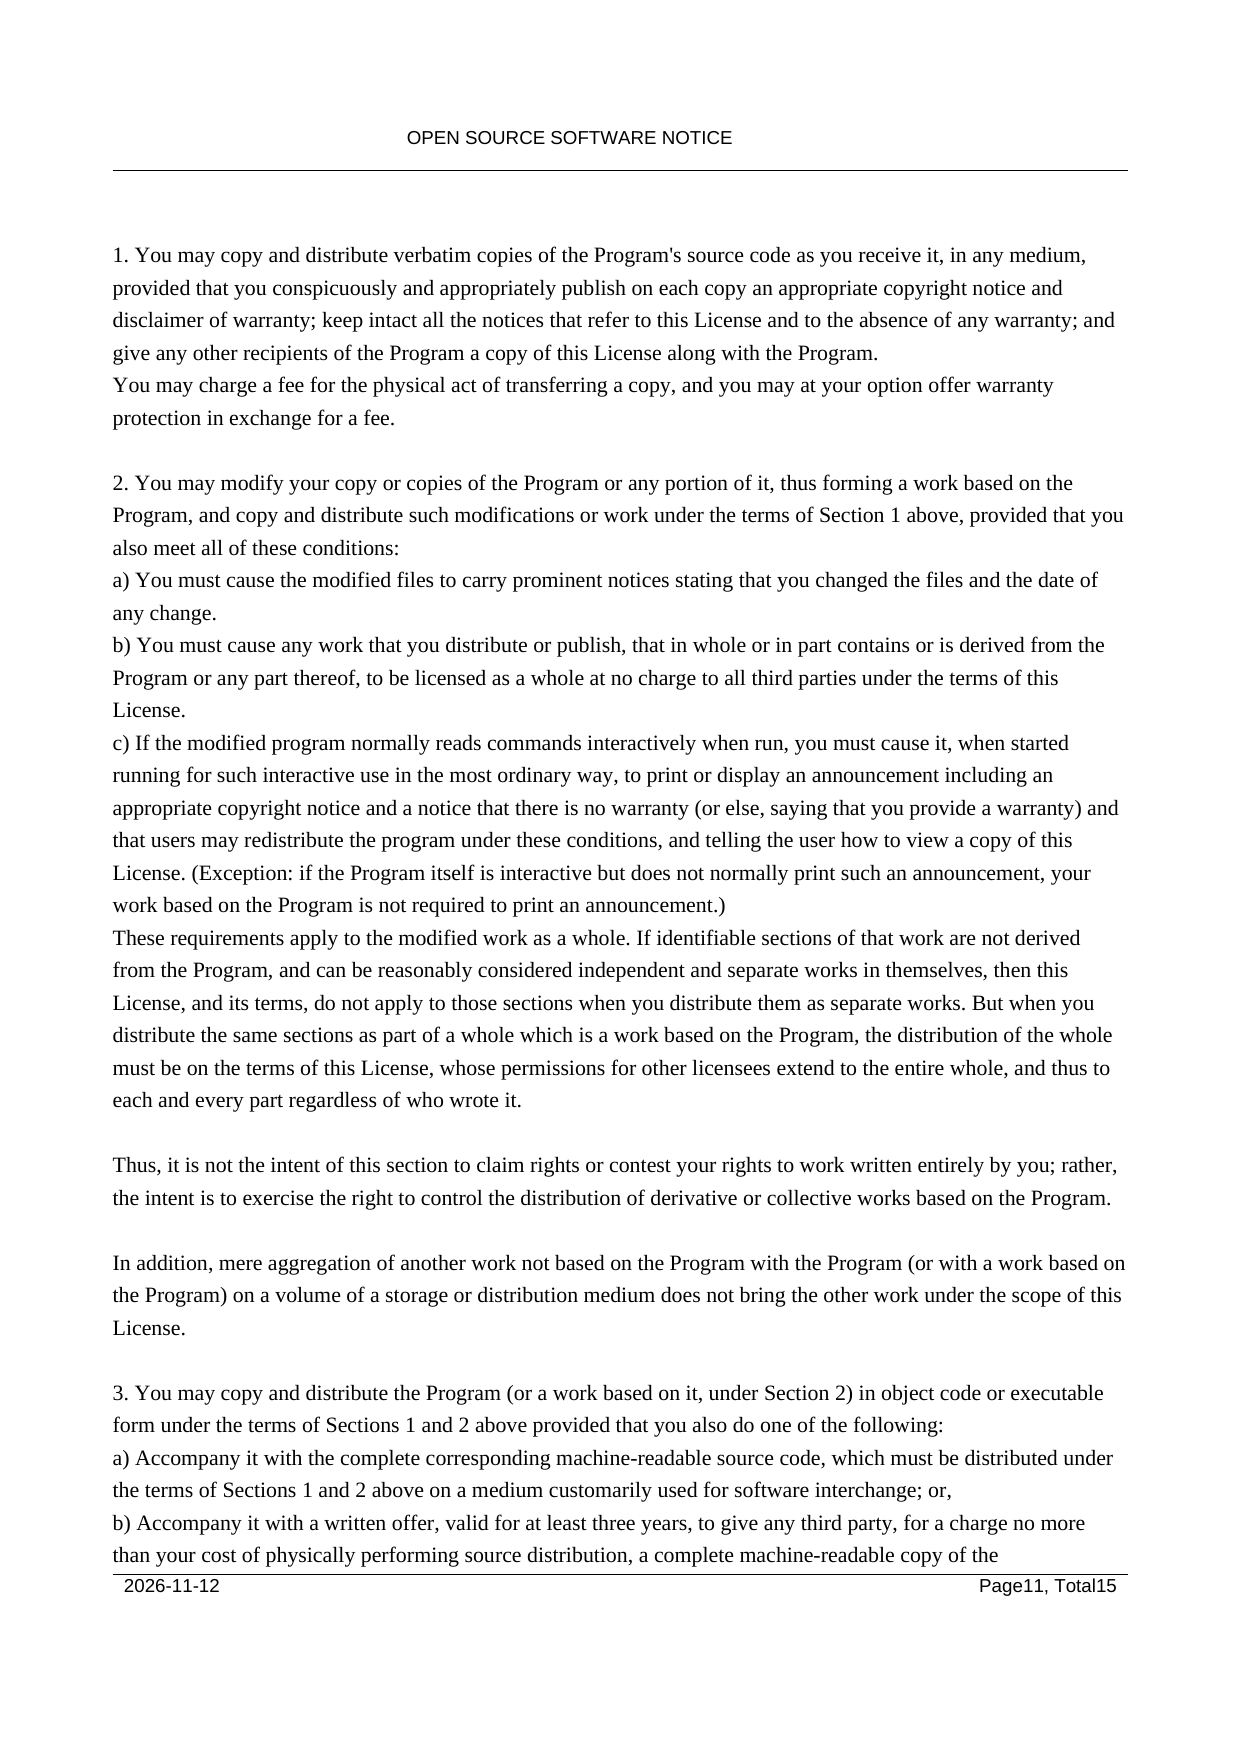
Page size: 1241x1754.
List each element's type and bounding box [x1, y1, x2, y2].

text [112, 206, 1128, 1571]
